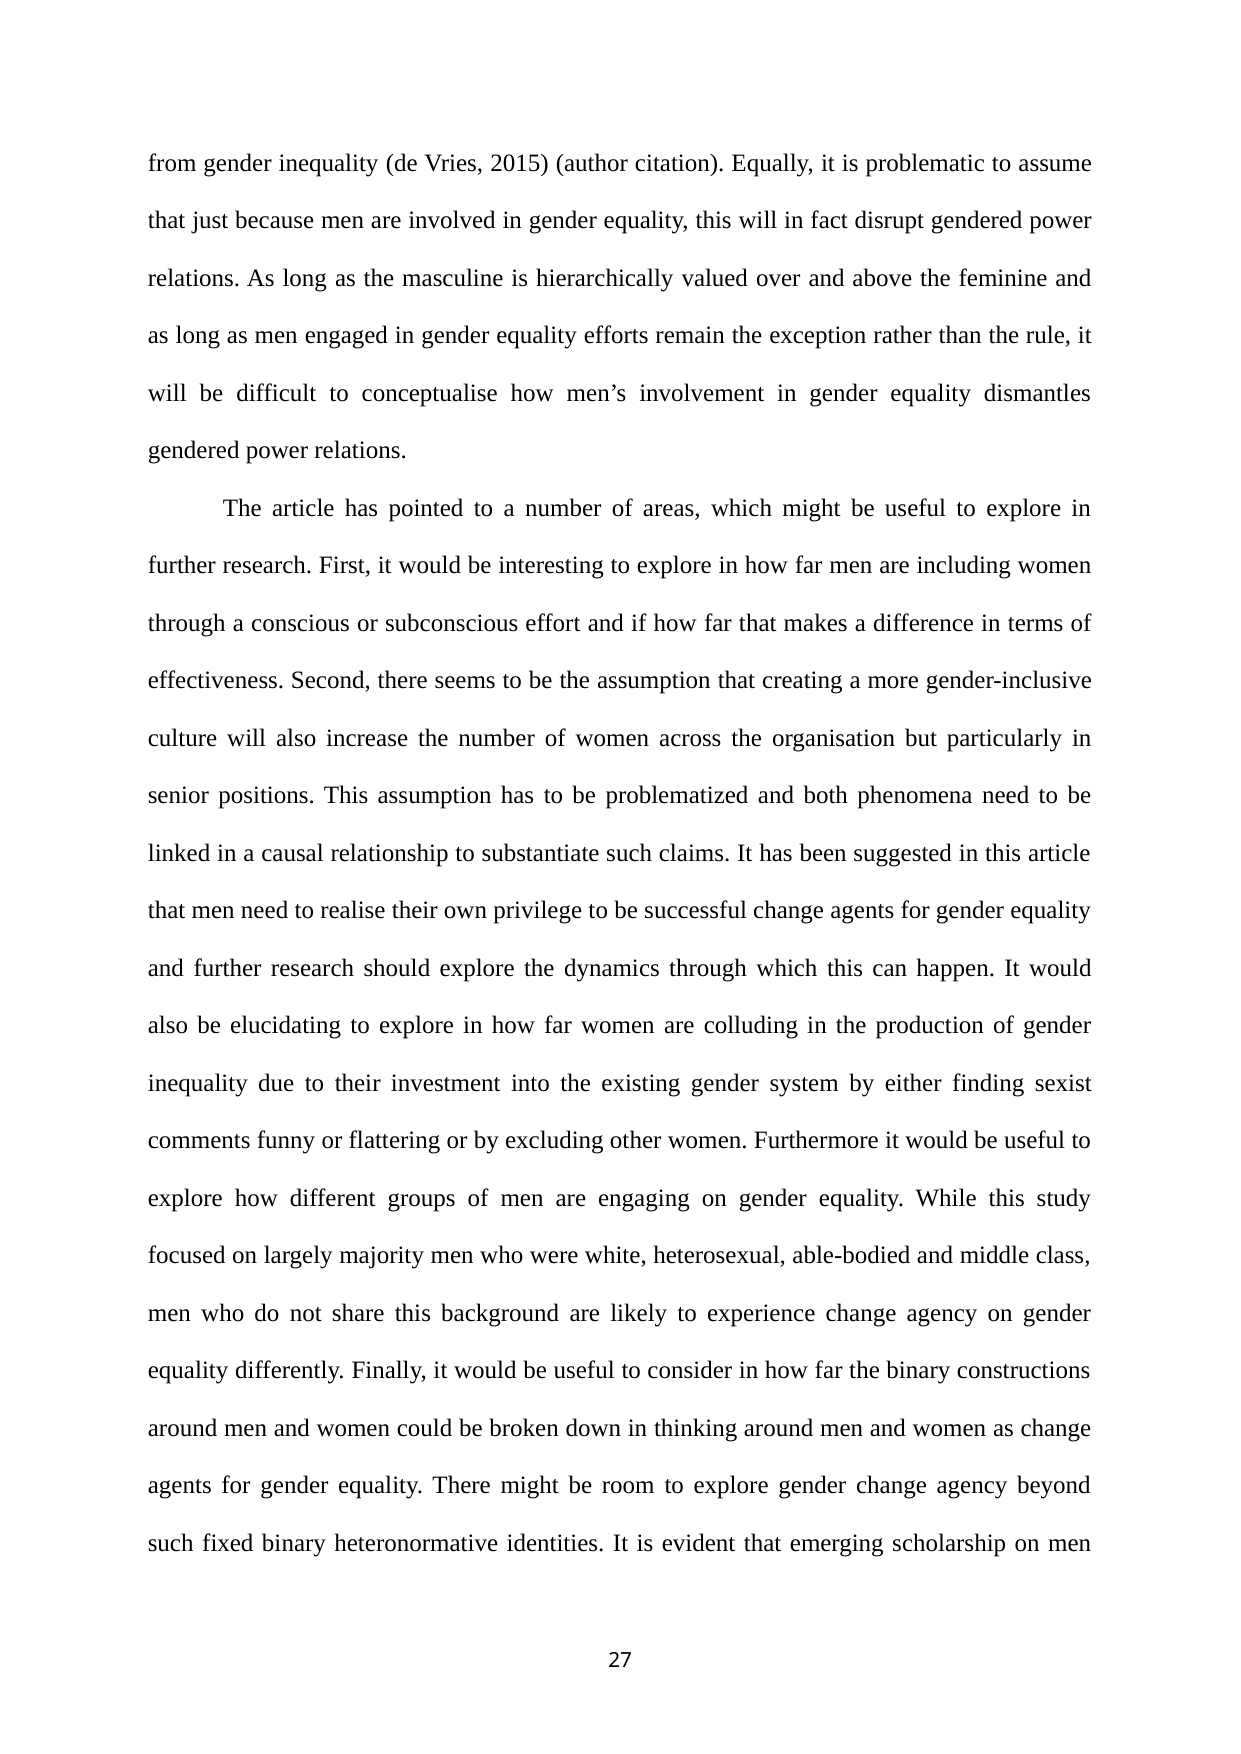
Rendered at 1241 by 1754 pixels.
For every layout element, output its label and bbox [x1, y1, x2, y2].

text [148, 493, 1092, 1556]
text [148, 148, 1092, 464]
